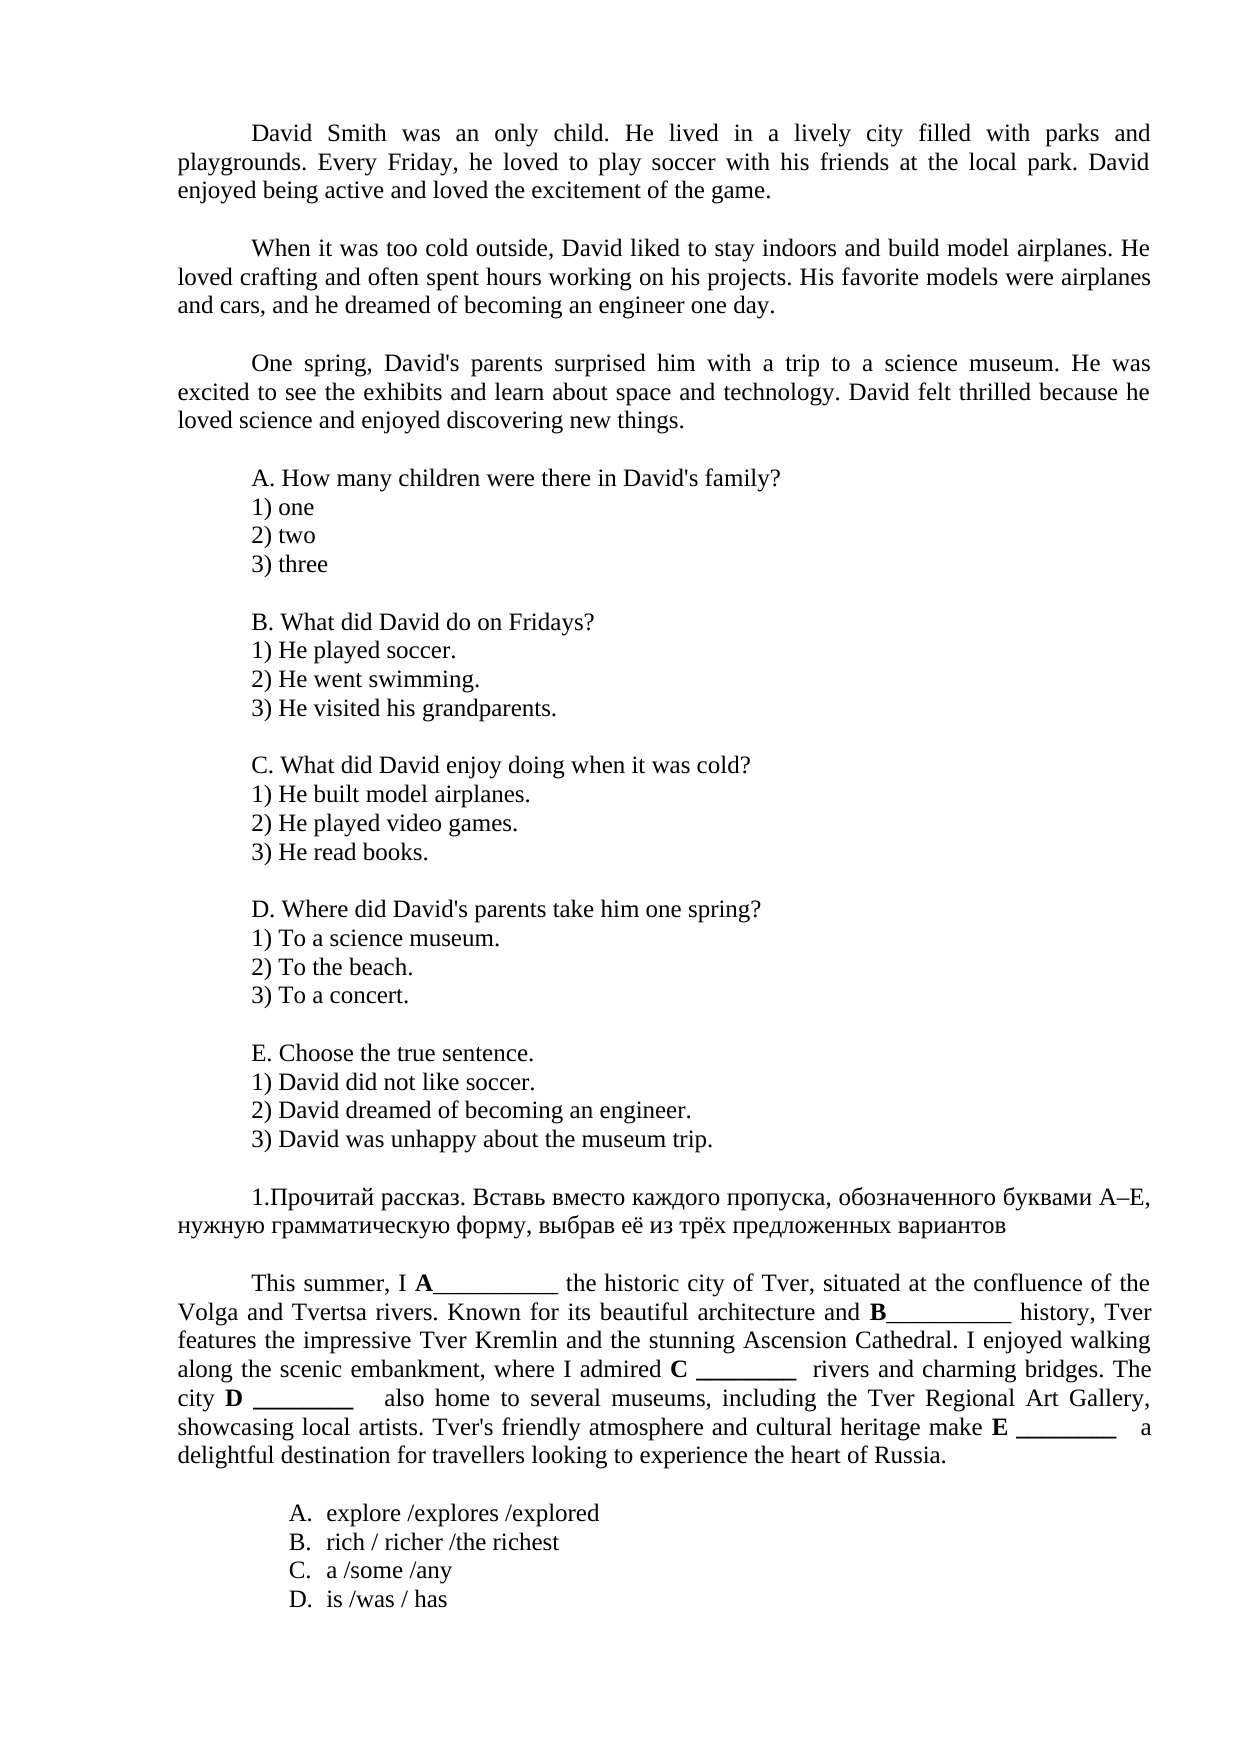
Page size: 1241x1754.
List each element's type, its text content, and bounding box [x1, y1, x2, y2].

text 2) David dreamed of becoming an engineer. [177, 1096, 1152, 1124]
list explore /explores /explored [288, 1498, 1152, 1527]
text One spring, David's parents surprised him with a trip to a science museum. He was excited to see the exhibits and learn about space and technology. David felt thrilled because he loved science and enjoyed discovering new things. [177, 348, 1152, 434]
text 2) To the beach. [177, 952, 1152, 981]
text 2) He went swimming. [177, 664, 1152, 693]
text 3) He read books. [177, 837, 1152, 866]
text When it was too cold outside, David liked to stay indoors and build model airplanes. He loved crafting and often spent hours working on his projects. His favorite models were airplanes and cars, and he dreamed of becoming an engineer one day. [177, 233, 1152, 319]
text 3) To a concert. [177, 981, 1152, 1009]
text David Smith was an only child. He lived in a lively city filled with parks and playgrounds. Every Friday, he loved to play soccer with his friends at the local park. David enjoyed being active and loved the excitement of the game. [177, 118, 1152, 204]
text 1) David did not like soccer. [177, 1067, 1152, 1096]
text 3) David was unhappy about the museum trip. [177, 1124, 1152, 1153]
list rich / richer /the richest [288, 1527, 1152, 1556]
text D. Where did David's parents take him one spring? [177, 894, 1152, 923]
text 1.Прочитай рассказ. Вставь вместо каждого пропуска, обозначенного буквами А–Е, нужную грамматическую форму, выбрав её из трёх предложенных вариантов [177, 1182, 1152, 1239]
text E. Choose the true sentence. [177, 1038, 1152, 1067]
list is /was / has [288, 1584, 1152, 1613]
text This summer, I A__________ the historic city of Tver, situated at the confluence of the Volga and Tvertsa rivers. Known for its beautiful architecture and B__________ history, Tver features the impressive Tver Kremlin and the stunning Ascension Cathedral. I enjoyed walking along the scenic embankment, where I admired C ________ rivers and charming bridges. The city D ________ also home to several museums, including the Tver Regional Art Gallery, showcasing local artists. Tver's friendly atmosphere and cultural heritage make E ________ a delightful destination for travellers looking to experience the heart of Russia. [177, 1268, 1152, 1469]
text A. How many children were there in David's family? [177, 463, 1152, 492]
text 1) one [177, 492, 1152, 521]
text 1) He played soccer. [177, 636, 1152, 664]
text 1) To a science museum. [177, 923, 1152, 952]
text 3) He visited his grandparents. [177, 693, 1152, 722]
text B. What did David do on Fridays? [177, 607, 1152, 636]
text C. What did David enjoy doing when it was cold? [177, 751, 1152, 779]
text 3) three [177, 549, 1152, 578]
text 2) two [177, 521, 1152, 549]
list a /some /any [288, 1556, 1152, 1584]
text 2) He played video games. [177, 808, 1152, 837]
text 1) He built model airplanes. [177, 779, 1152, 808]
